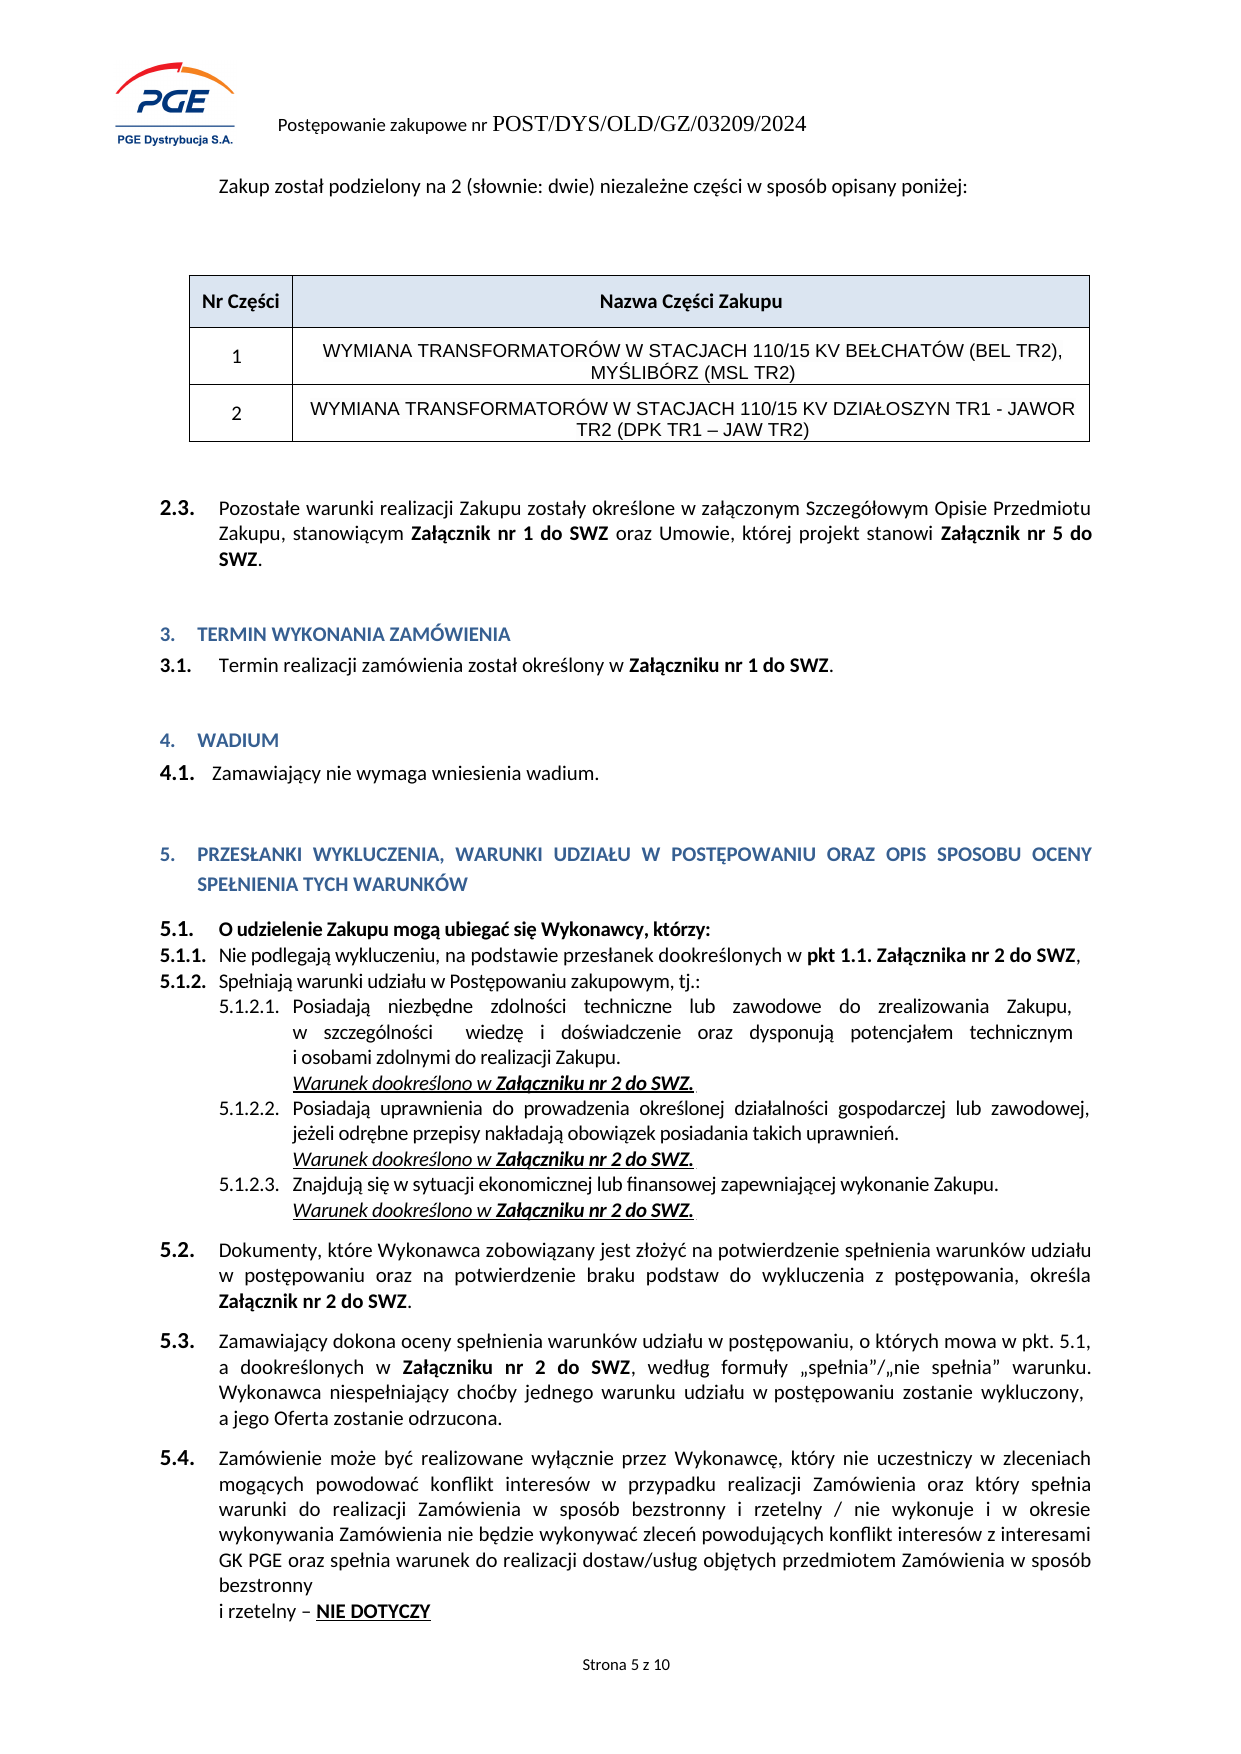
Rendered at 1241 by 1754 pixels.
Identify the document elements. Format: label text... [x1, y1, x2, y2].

list Posiadają niezbędne zdolności techniczne lub zawodowe do zrealizowania Zakupu, w szczególności wiedzę i doświadczenie oraz dysponują potencjałem technicznym i osobami zdolnymi do realizacji Zakupu. [218, 993, 1090, 1070]
table_header Nazwa Części Zakupu [293, 276, 1089, 327]
list O udzielenie Zakupu mogą ubiegać się Wykonawcy, którzy: [159, 914, 1090, 943]
table_cell WYMIANA TRANSFORMATORÓW W STACJACH 110/15 KV DZIAŁOSZYN TR1 - JAWOR TR2 (DPK TR1 – JAW TR2) [293, 385, 1089, 441]
list Dokumenty, które Wykonawca zobowiązany jest złożyć na potwierdzenie spełnienia warunków udziału w postępowaniu oraz na potwierdzenie braku podstaw do wykluczenia z postępowania, określa Załącznik nr 2 do SWZ. [159, 1235, 1093, 1313]
list Zamawiający dokona oceny spełnienia warunków udziału w postępowaniu, o których mowa w pkt. 5.1, a dookreślonych w Załączniku nr 2 do SWZ, według formuły „spełnia”/„nie spełnia” warunku. Wykonawca niespełniający choćby jednego warunku udziału w postępowaniu zostanie wykluczony, a jego Oferta zostanie odrzucona. [159, 1326, 1093, 1430]
table_cell 2 [190, 385, 292, 441]
subtitle TERMIN WYKONANIA ZAMÓWIENIA [159, 621, 1093, 647]
list Warunek dookreślono w Załączniku nr 2 do SWZ. [292, 1070, 1090, 1095]
list Termin realizacji zamówienia został określony w Załączniku nr 1 do SWZ. [159, 652, 1093, 677]
table_cell WYMIANA TRANSFORMATORÓW W STACJACH 110/15 KV BEŁCHATÓW (BEL TR2), MYŚLIBÓRZ (MSL TR2) [293, 328, 1089, 383]
list Posiadają uprawnienia do prowadzenia określonej działalności gospodarczej lub zawodowej, jeżeli odrębne przepisy nakładają obowiązek posiadania takich uprawnień. [218, 1095, 1090, 1146]
list PRZESŁANKI WYKLUCZENIA, WARUNKI UDZIAŁU W POSTĘPOWANIU ORAZ OPIS SPOSOBU OCENY SPEŁNIENIA TYCH WARUNKÓW [159, 841, 1093, 897]
list Zakup został podzielony na 2 (słownie: dwie) niezależne części w sposób opisany poniżej: [218, 173, 1093, 198]
list Znajdują się w sytuacji ekonomicznej lub finansowej zapewniającej wykonanie Zakupu. [218, 1171, 1090, 1197]
list Warunek dookreślono w Załączniku nr 2 do SWZ. [292, 1197, 1090, 1222]
table_header Nr Części [190, 276, 292, 327]
table_cell 1 [190, 328, 292, 383]
list Pozostałe warunki realizacji Zakupu zostały określone w załączonym Szczegółowym Opisie Przedmiotu Zakupu, stanowiącym Załącznik nr 1 do SWZ oraz Umowie, której projekt stanowi Załącznik nr 5 do SWZ. [159, 493, 1093, 571]
picture [113, 60, 237, 148]
list Warunek dookreślono w Załączniku nr 2 do SWZ. [292, 1146, 1090, 1171]
list Zamawiający nie wymaga wniesienia wadium. [159, 758, 1093, 786]
list Nie podlegają wykluczeniu, na podstawie przesłanek dookreślonych w pkt 1.1. Załącznika nr 2 do SWZ, [159, 943, 1090, 968]
subtitle WADIUM [159, 727, 1093, 753]
list Spełniają warunki udziału w Postępowaniu zakupowym, tj.: [159, 968, 1090, 993]
list Zamówienie może być realizowane wyłącznie przez Wykonawcę, który nie uczestniczy w zleceniach mogących powodować konflikt interesów w przypadku realizacji Zamówienia oraz który spełnia warunki do realizacji Zamówienia w sposób bezstronny i rzetelny / nie wykonuje i w okresie wykonywania Zamówienia nie będzie wykonywać zleceń powodujących konflikt interesów z interesami GK PGE oraz spełnia warunek do realizacji dostaw/usług objętych przedmiotem Zamówienia w sposób bezstronny i rzetelny – NIE DOTYCZY [159, 1443, 1093, 1623]
